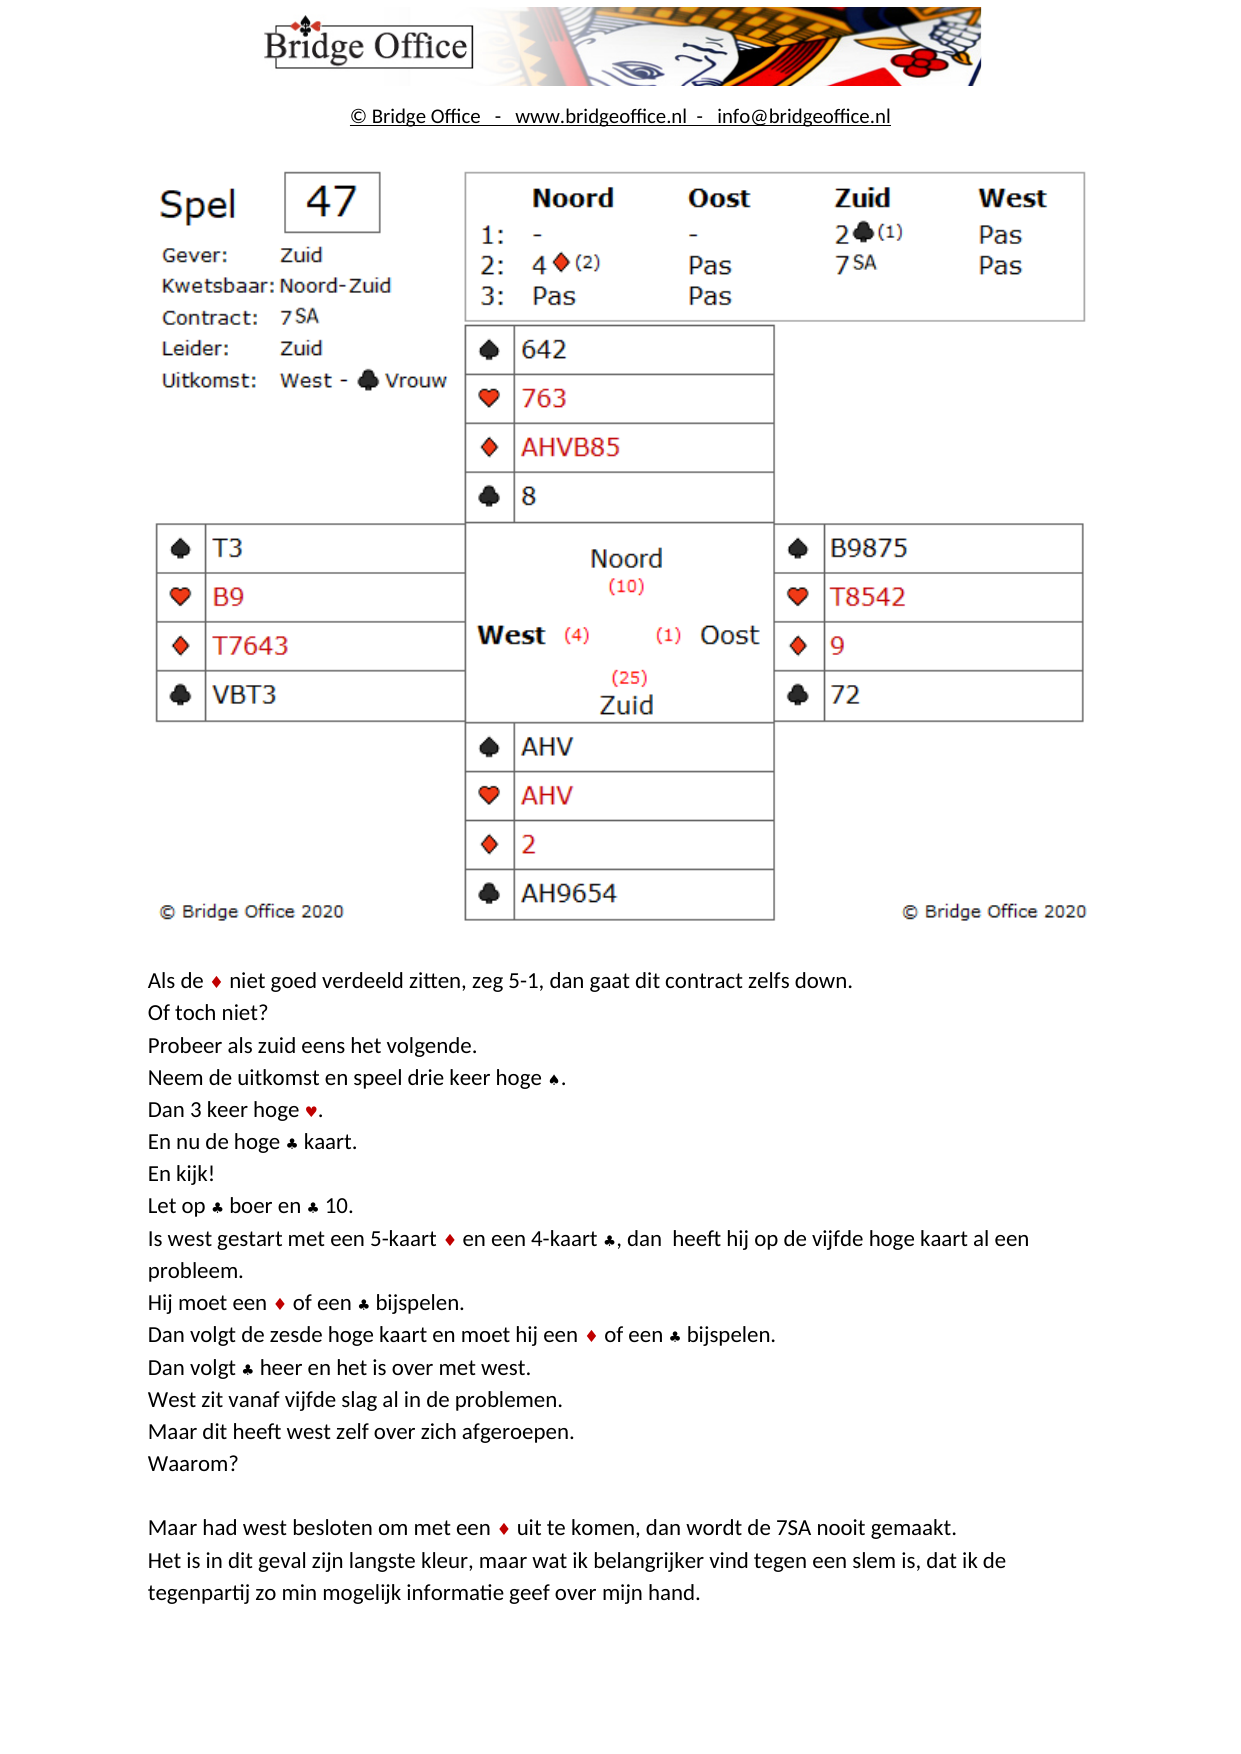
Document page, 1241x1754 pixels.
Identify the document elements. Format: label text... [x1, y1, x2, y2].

text Is west gestart met een 5-kaart ♦ en een 4-kaart ♣, dan heeft hij op de vijfde hoge kaart al een probleem. [148, 1224, 1093, 1284]
text Het is in dit geval zijn langste kleur, maar wat ik belangrijker vind tegen een slem is, dat ik de tegenpartij zo min mogelijk informatie geef over mijn hand. [148, 1546, 1093, 1606]
text Probeer als zuid eens het volgende. [148, 1031, 1093, 1059]
text Dan volgt de zesde hoge kaart en moet hij een ♦ of een ♣ bijspelen. [148, 1320, 1093, 1348]
picture [147, 160, 1093, 930]
picture [237, 7, 980, 85]
text Dan volgt ♣ heer en het is over met west. [148, 1353, 1093, 1381]
text Als de ♦ niet goed verdeeld zitten, zeg 5-1, dan gaat dit contract zelfs down. [148, 966, 1093, 994]
text Dan 3 keer hoge ♥. [148, 1095, 1093, 1123]
text Of toch niet? [148, 998, 1093, 1027]
text Maar dit heeft west zelf over zich afgeroepen. [148, 1417, 1093, 1445]
text Neem de uitkomst en speel drie keer hoge ♠. [148, 1063, 1093, 1091]
text Maar had west besloten om met een ♦ uit te komen, dan wordt de 7SA nooit gemaakt. [148, 1513, 1093, 1542]
text Hij moet een ♦ of een ♣ bijspelen. [148, 1288, 1093, 1316]
text Waarom? [148, 1449, 1093, 1477]
text West zit vanaf vijfde slag al in de problemen. [148, 1385, 1093, 1413]
text Let op ♣ boer en ♣ 10. [148, 1192, 1093, 1220]
text En nu de hoge ♣ kaart. [148, 1127, 1093, 1155]
text En kijk! [148, 1159, 1093, 1187]
